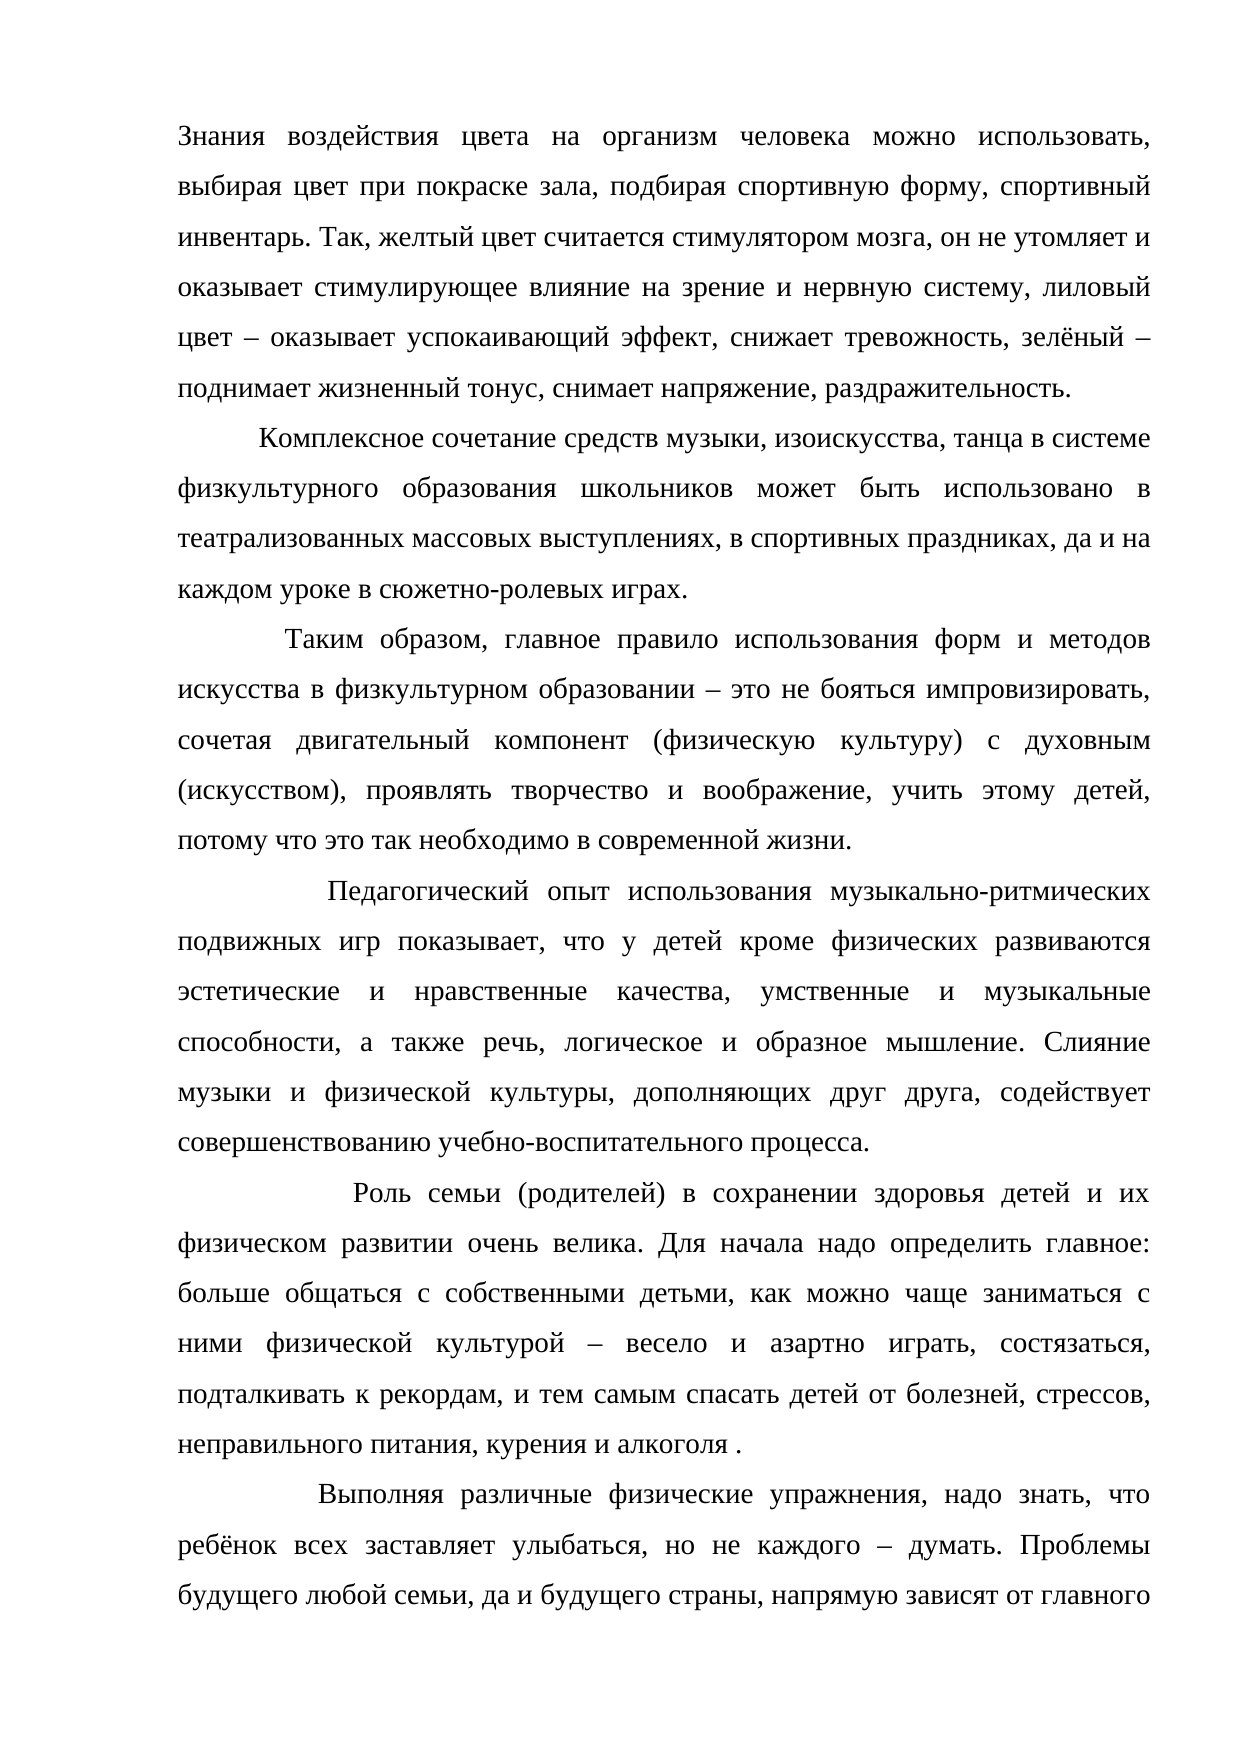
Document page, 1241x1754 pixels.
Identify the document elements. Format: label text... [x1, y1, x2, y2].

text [177, 118, 1152, 403]
text Комплексное сочетание средств музыки, изоискусства, танца в системе физкультурного образования школьников может быть использовано в театрализованных массовых выступлениях, в спортивных праздниках, да и на каждом уроке в сюжетно-ролевых играх. [177, 420, 1152, 604]
text Педагогический опыт использования музыкально-ритмических подвижных игр показывает, что у детей кроме физических развиваются эстетические и нравственные качества, умственные и музыкальные способности, а также речь, логическое и образное мышление. Слияние музыки и физической культуры, дополняющих друг друга, содействует совершенствованию учебно-воспитательного процесса. [177, 873, 1152, 1158]
text Таким образом, главное правило использования форм и методов искусства в физкультурном образовании – это не бояться импровизировать, сочетая двигательный компонент (физическую культуру) с духовным (искусством), проявлять творчество и воображение, учить этому детей, потому что это так необходимо в современной жизни. [177, 621, 1152, 856]
text Роль семьи (родителей) в сохранении здоровья детей и их физическом развитии очень велика. Для начала надо определить главное: больше общаться с собственными детьми, как можно чаще заниматься с ними физической культурой – весело и азартно играть, состязаться, подталкивать к рекордам, и тем самым спасать детей от болезней, стрессов, неправильного питания, курения и алкоголя . [177, 1175, 1152, 1460]
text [177, 1477, 1152, 1611]
